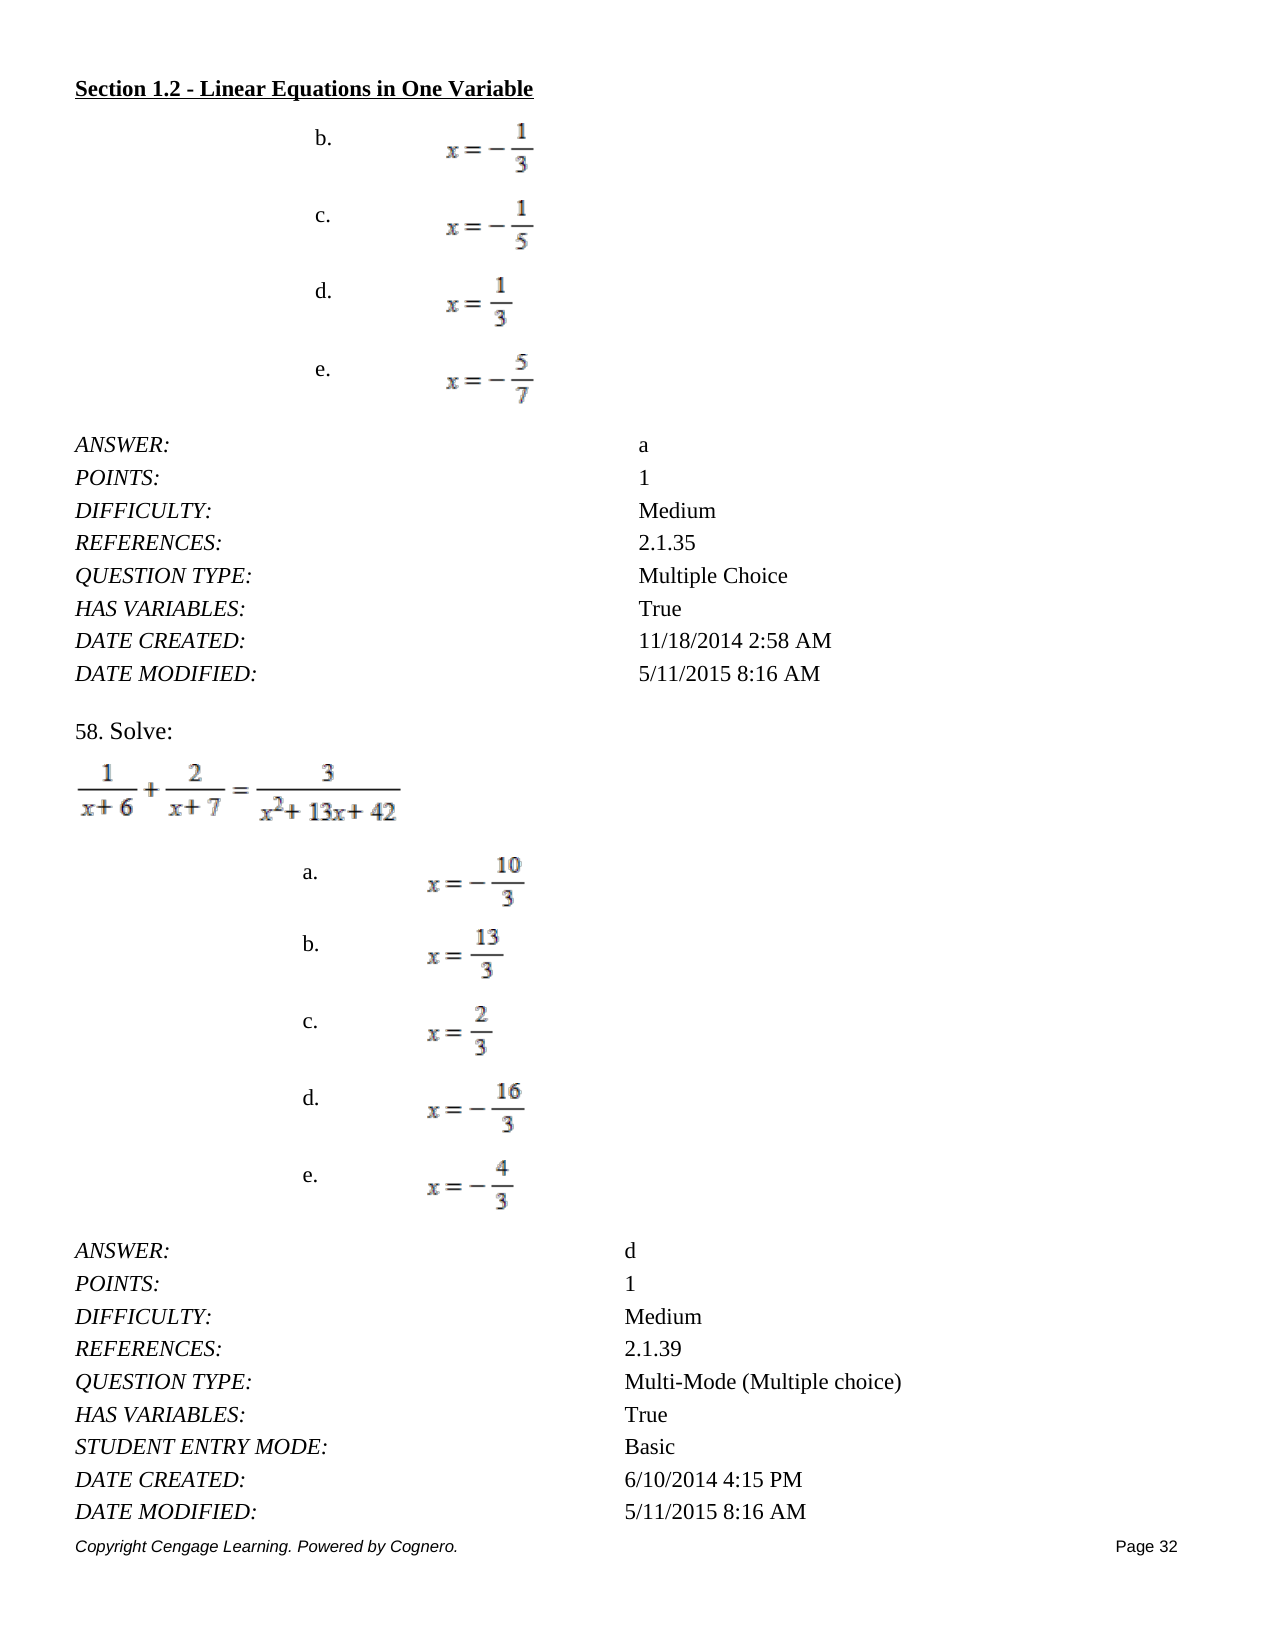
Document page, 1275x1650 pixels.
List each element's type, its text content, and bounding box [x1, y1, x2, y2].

table_header 58. Solve: [75, 716, 1200, 1528]
picture [427, 1160, 517, 1227]
picture [75, 764, 404, 830]
picture [427, 857, 528, 924]
picture [427, 1006, 496, 1073]
picture [446, 354, 537, 421]
picture [427, 929, 507, 996]
table_header 57. Solve: ​ ​ ​ [75, 121, 1200, 689]
picture [427, 1083, 528, 1150]
picture [446, 123, 537, 190]
picture [446, 277, 516, 344]
picture [446, 200, 537, 267]
